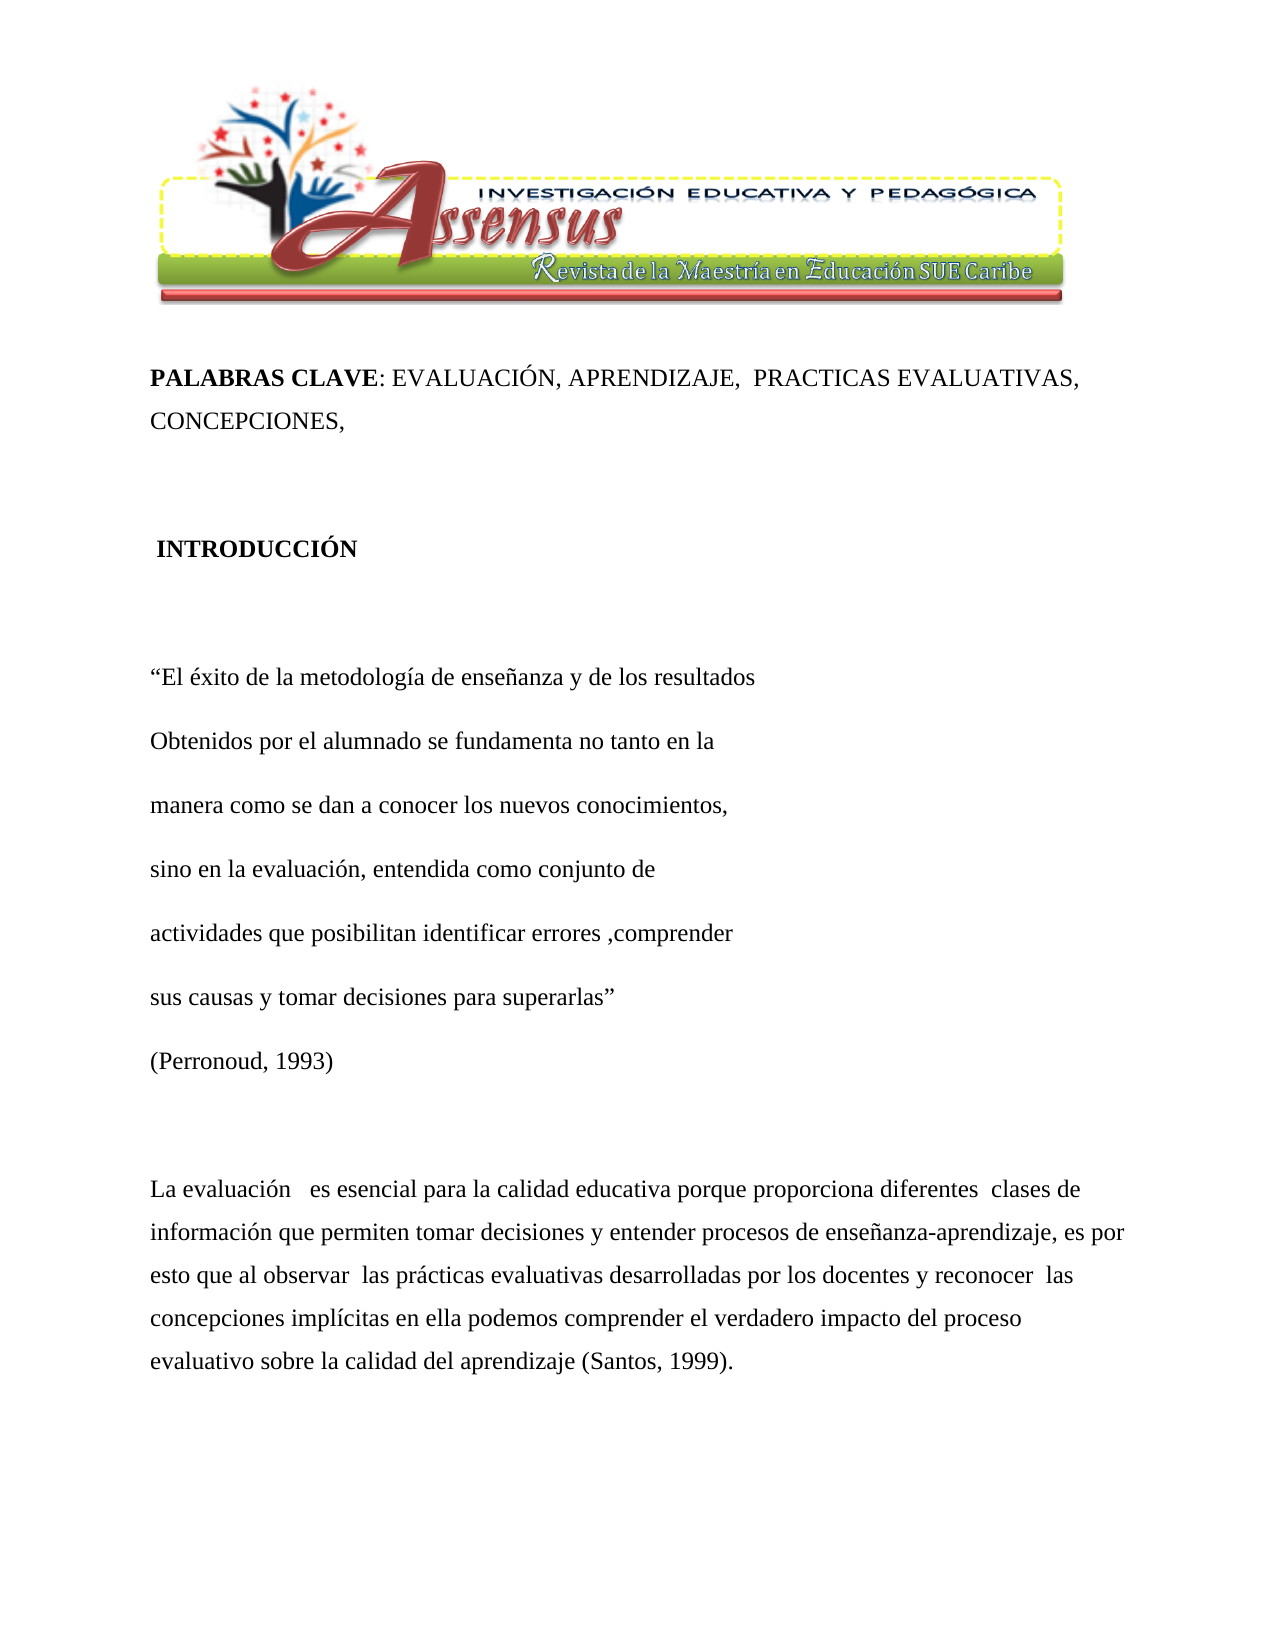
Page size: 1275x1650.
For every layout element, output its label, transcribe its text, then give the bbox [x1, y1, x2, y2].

text INTRODUCCIÓN [150, 534, 1125, 563]
text manera como se dan a conocer los nuevos conocimientos, [150, 790, 1125, 819]
text actividades que posibilitan identificar errores ,comprender [150, 918, 1125, 947]
text “El éxito de la metodología de enseñanza y de los resultados [150, 662, 1125, 691]
text sino en la evaluación, entendida como conjunto de [150, 854, 1125, 883]
text sus causas y tomar decisiones para superarlas” [150, 982, 1125, 1011]
text La evaluación es esencial para la calidad educativa porque proporciona diferentes clases de información que permiten tomar decisiones y entender procesos de enseñanza-aprendizaje, es por esto que al observar las prácticas evaluativas desarrolladas por los docentes y reconocer las concepciones implícitas en ella podemos comprender el verdadero impacto del proceso evaluativo sobre la calidad del aprendizaje (Santos, 1999). [150, 1174, 1125, 1375]
text Obtenidos por el alumnado se fundamenta no tanto en la [150, 726, 1125, 755]
picture [150, 73, 1071, 305]
text PALABRAS CLAVE: EVALUACIÓN, APRENDIZAJE, PRACTICAS EVALUATIVAS, CONCEPCIONES, [150, 363, 1125, 435]
text (Perronoud, 1993) [150, 1046, 1125, 1075]
